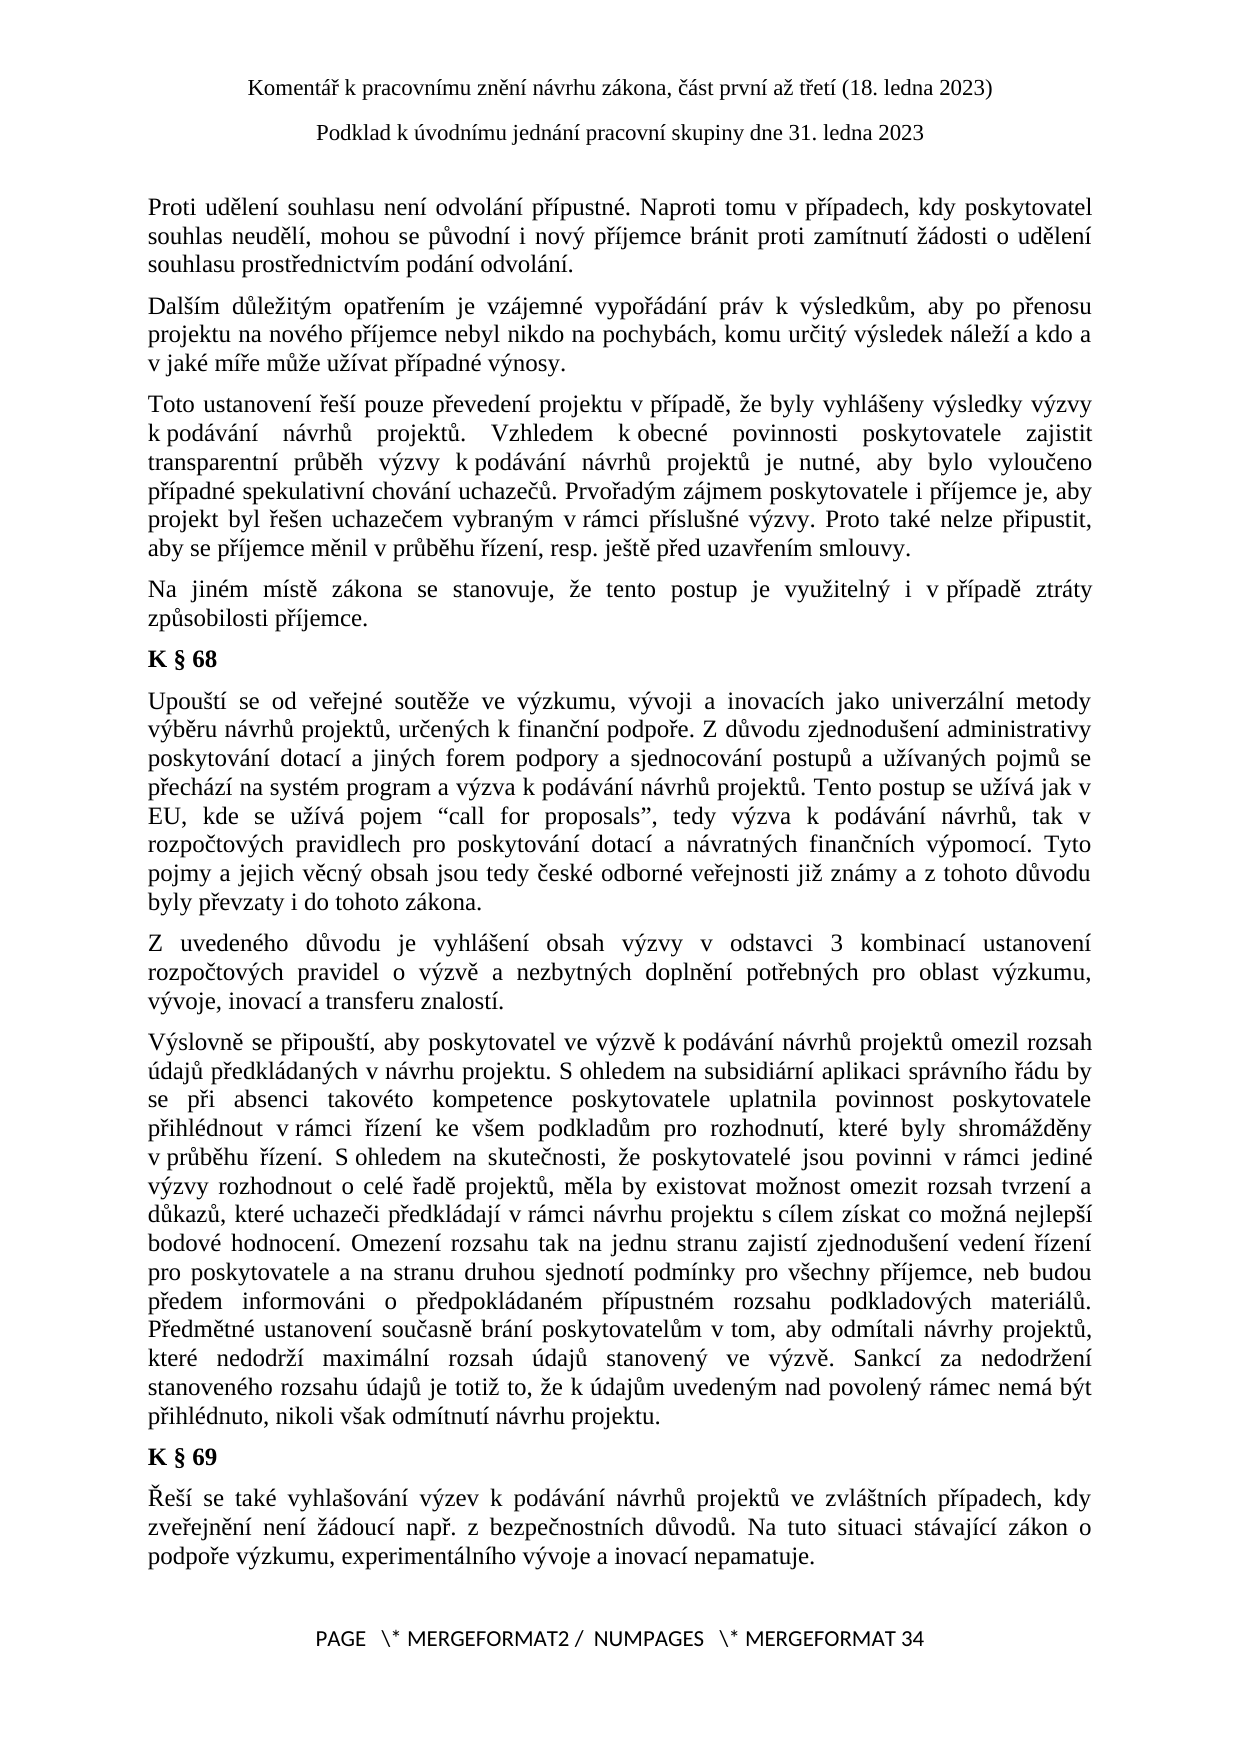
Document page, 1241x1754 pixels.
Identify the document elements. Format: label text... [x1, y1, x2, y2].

text Na jiném místě zákona se stanovuje, že tento postup je využitelný i v případě ztráty způsobilosti příjemce. [148, 574, 1092, 632]
text Dalším důležitým opatřením je vzájemné vypořádání práv k výsledkům, aby po přenosu projektu na nového příjemce nebyl nikdo na pochybách, komu určitý výsledek náleží a kdo a v jaké míře může užívat případné výnosy. [148, 291, 1092, 377]
text Řeší se také vyhlašování výzev k podávání návrhů projektů ve zvláštních případech, kdy zveřejnění není žádoucí např. z bezpečnostních důvodů. Na tuto situaci stávající zákon o podpoře výzkumu, experimentálního vývoje a inovací nepamatuje. [148, 1483, 1092, 1569]
text K § 69 [148, 1442, 1092, 1471]
text K § 68 [148, 644, 1092, 673]
text Z uvedeného důvodu je vyhlášení obsah výzvy v odstavci 3 kombinací ustanovení rozpočtových pravidel o výzvě a nezbytných doplnění potřebných pro oblast výzkumu, vývoje, inovací a transferu znalostí. [148, 928, 1092, 1014]
text Výslovně se připouští, aby poskytovatel ve výzvě k podávání návrhů projektů omezil rozsah údajů předkládaných v návrhu projektu. S ohledem na subsidiární aplikaci správního řádu by se při absenci takovéto kompetence poskytovatele uplatnila povinnost poskytovatele přihlédnout v rámci řízení ke všem podkladům pro rozhodnutí, které byly shromážděny v průběhu řízení. S ohledem na skutečnosti, že poskytovatelé jsou povinni v rámci jediné výzvy rozhodnout o celé řadě projektů, měla by existovat možnost omezit rozsah tvrzení a důkazů, které uchazeči předkládají v rámci návrhu projektu s cílem získat co možná nejlepší bodové hodnocení. Omezení rozsahu tak na jednu stranu zajistí zjednodušení vedení řízení pro poskytovatele a na stranu druhou sjednotí podmínky pro všechny příjemce, neb budou předem informováni o předpokládaném přípustném rozsahu podkladových materiálů. Předmětné ustanovení současně brání poskytovatelům v tom, aby odmítali návrhy projektů, které nedodrží maximální rozsah údajů stanovený ve výzvě. Sankcí za nedodržení stanoveného rozsahu údajů je totiž to, že k údajům uvedeným nad povolený rámec nemá být přihlédnuto, nikoli však odmítnutí návrhu projektu. [148, 1027, 1092, 1429]
text Upouští se od veřejné soutěže ve výzkumu, vývoji a inovacích jako univerzální metody výběru návrhů projektů, určených k finanční podpoře. Z důvodu zjednodušení administrativy poskytování dotací a jiných forem podpory a sjednocování postupů a užívaných pojmů se přechází na systém program a výzva k podávání návrhů projektů. Tento postup se užívá jak v EU, kde se užívá pojem “call for proposals”, tedy výzva k podávání návrhů, tak v rozpočtových pravidlech pro poskytování dotací a návratných finančních výpomocí. Tyto pojmy a jejich věcný obsah jsou tedy české odborné veřejnosti již známy a z tohoto důvodu byly převzaty i do tohoto zákona. [148, 686, 1092, 916]
text Toto ustanovení řeší pouze převedení projektu v případě, že byly vyhlášeny výsledky výzvy k podávání návrhů projektů. Vzhledem k obecné povinnosti poskytovatele zajistit transparentní průběh výzvy k podávání návrhů projektů je nutné, aby bylo vyloučeno případné spekulativní chování uchazečů. Prvořadým zájmem poskytovatele i příjemce je, aby projekt byl řešen uchazečem vybraným v rámci příslušné výzvy. Proto také nelze připustit, aby se příjemce měnil v průběhu řízení, resp. ještě před uzavřením smlouvy. [148, 389, 1092, 562]
text Proti udělení souhlasu není odvolání přípustné. Naproti tomu v případech, kdy poskytovatel souhlas neudělí, mohou se původní i nový příjemce bránit proti zamítnutí žádosti o udělení souhlasu prostřednictvím podání odvolání. [148, 192, 1092, 278]
